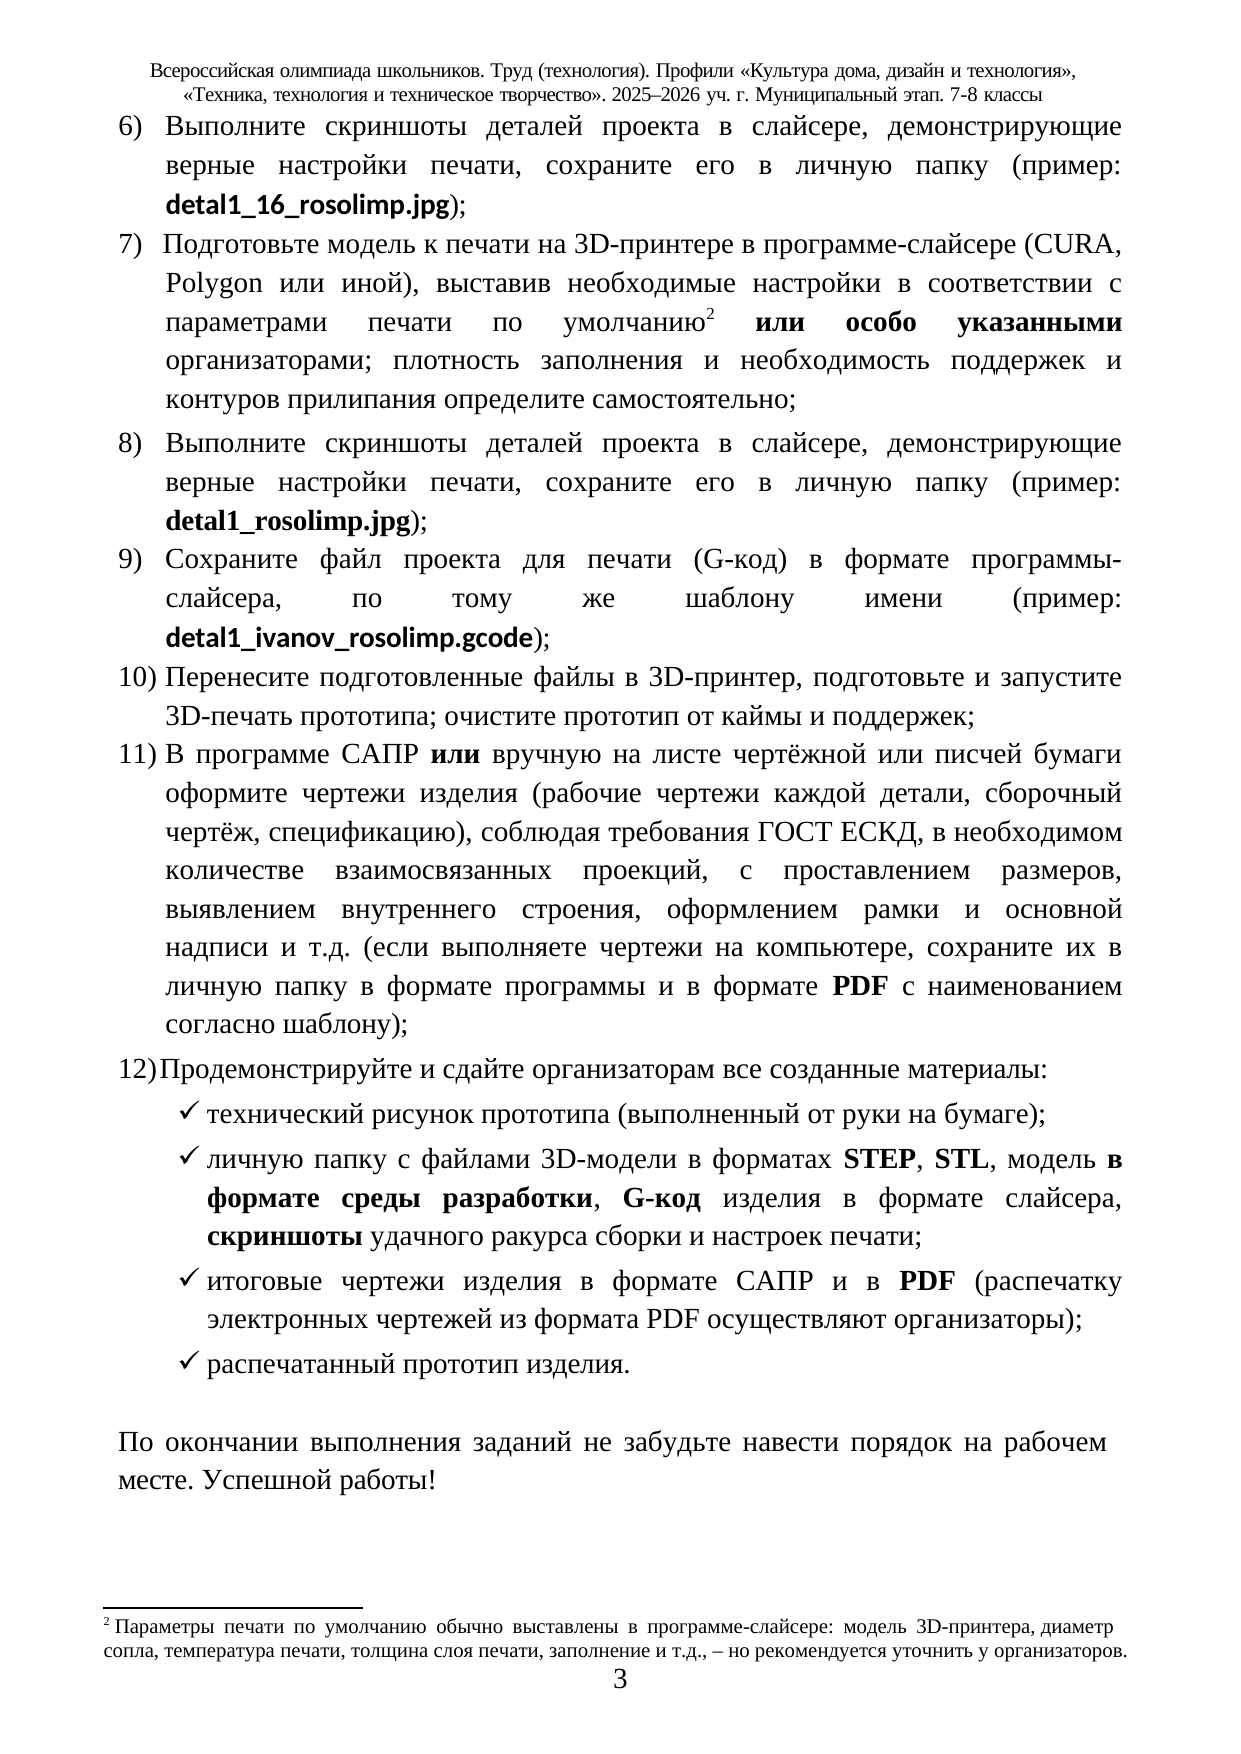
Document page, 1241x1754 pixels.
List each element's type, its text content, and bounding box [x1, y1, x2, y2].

list Подготовьте модель к печати на 3D-принтере в программе-слайсере (CURA, Polygon или иной), выставив необходимые настройки в соответствии с параметрами печати по умолчанию или особо указанными организаторами; плотность заполнения и необходимость поддержек и контуров прилипания определите самостоятельно; [118, 227, 1123, 414]
text По окончании выполнения заданий не забудьте навести порядок на рабочем месте. Успешной работы! [118, 1424, 1122, 1496]
list итоговые чертежи изделия в формате САПР и в PDF (распечатку электронных чертежей из формата PDF осуществляют организаторы); [177, 1263, 1122, 1335]
list В программе САПР или вручную на листе чертёжной или писчей бумаги оформите чертежи изделия (рабочие чертежи каждой детали, сборочный чертёж, спецификацию), соблюдая требования ГОСТ ЕСКД, в необходимом количестве взаимосвязанных проекций, с проставлением размеров, выявлением внутреннего строения, оформлением рамки и основной надписи и т.д. (если выполняете чертежи на компьютере, сохраните их в личную папку в формате программы и в формате PDF с наименованием согласно шаблону); [118, 737, 1123, 1040]
list Выполните скриншоты деталей проекта в слайсере, демонстрирующие верные настройки печати, сохраните его в личную папку (пример: detal1_rosolimp.jpg); [118, 426, 1122, 536]
list Продемонстрируйте и сдайте организаторам все созданные материалы: [118, 1051, 1137, 1085]
list Сохраните файл проекта для печати (G-код) в формате программы- слайсера, по тому же шаблону имени (пример: detal1_ivanov_rosolimp.gcode); [118, 541, 1123, 654]
list Выполните скриншоты деталей проекта в слайсере, демонстрирующие верные настройки печати, сохраните его в личную папку (пример: detal1_16_rosolimp.jpg); [118, 108, 1123, 221]
list технический рисунок прототипа (выполненный от руки на бумаге); [177, 1096, 1137, 1130]
list личную папку с файлами 3D-модели в форматах STEP, STL, модель в формате среды разработки, G-код изделия в формате слайсера, скриншоты удачного ракурса сборки и настроек печати; [177, 1141, 1122, 1252]
list распечатанный прототип изделия. [177, 1346, 1122, 1380]
list Перенесите подготовленные файлы в 3D-принтер, подготовьте и запустите 3D-печать прототипа; очистите прототип от каймы и поддержек; [118, 659, 1123, 732]
